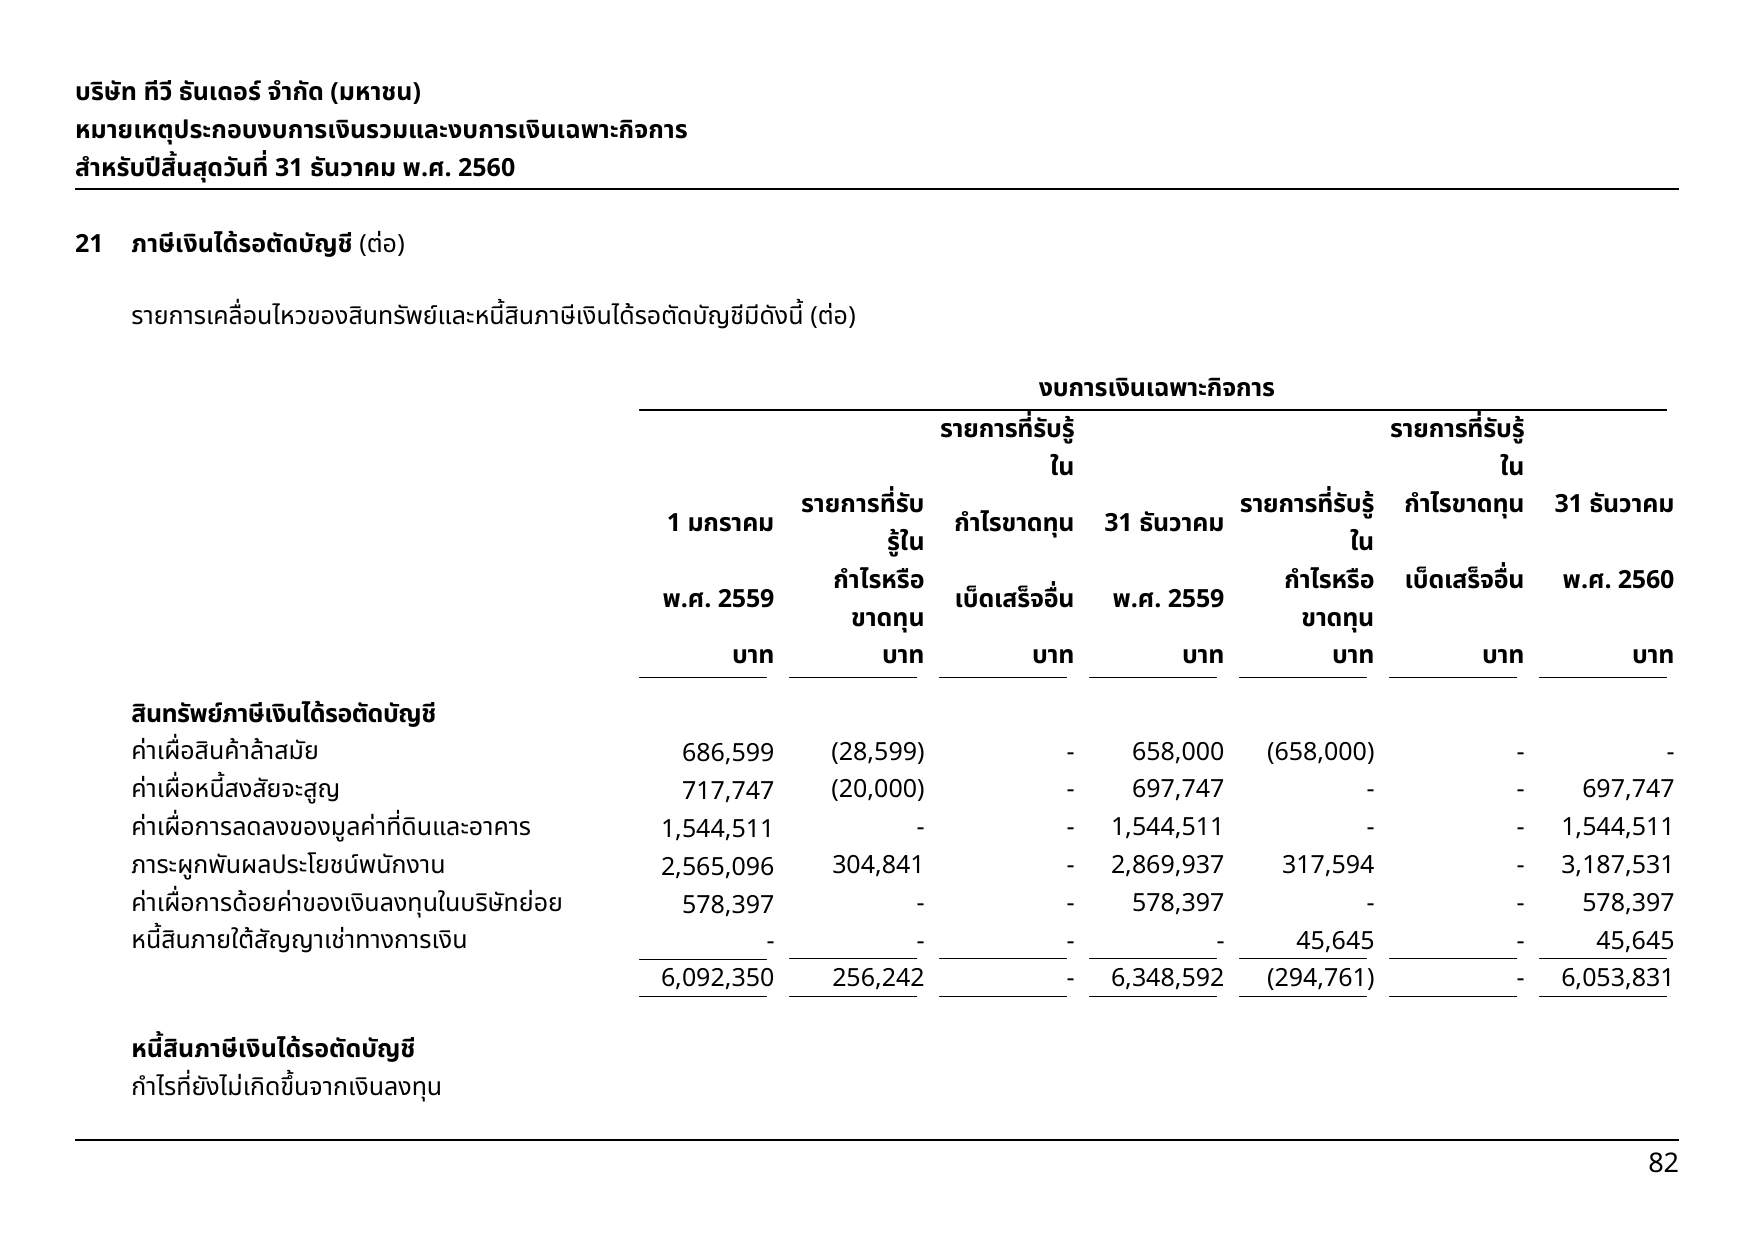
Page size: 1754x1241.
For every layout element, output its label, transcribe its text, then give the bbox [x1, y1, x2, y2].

text 21 ภาษีเงินได้รอตัดบัญชี (ต่อ) [75, 226, 1679, 264]
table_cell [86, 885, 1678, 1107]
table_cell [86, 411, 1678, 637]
text รายการเคลื่อนไหวของสินทรัพย์และหนี้สินภาษีเงินได้รอตัดบัญชีมีดังนี้ (ต่อ) [131, 298, 1639, 336]
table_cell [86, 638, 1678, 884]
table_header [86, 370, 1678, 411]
